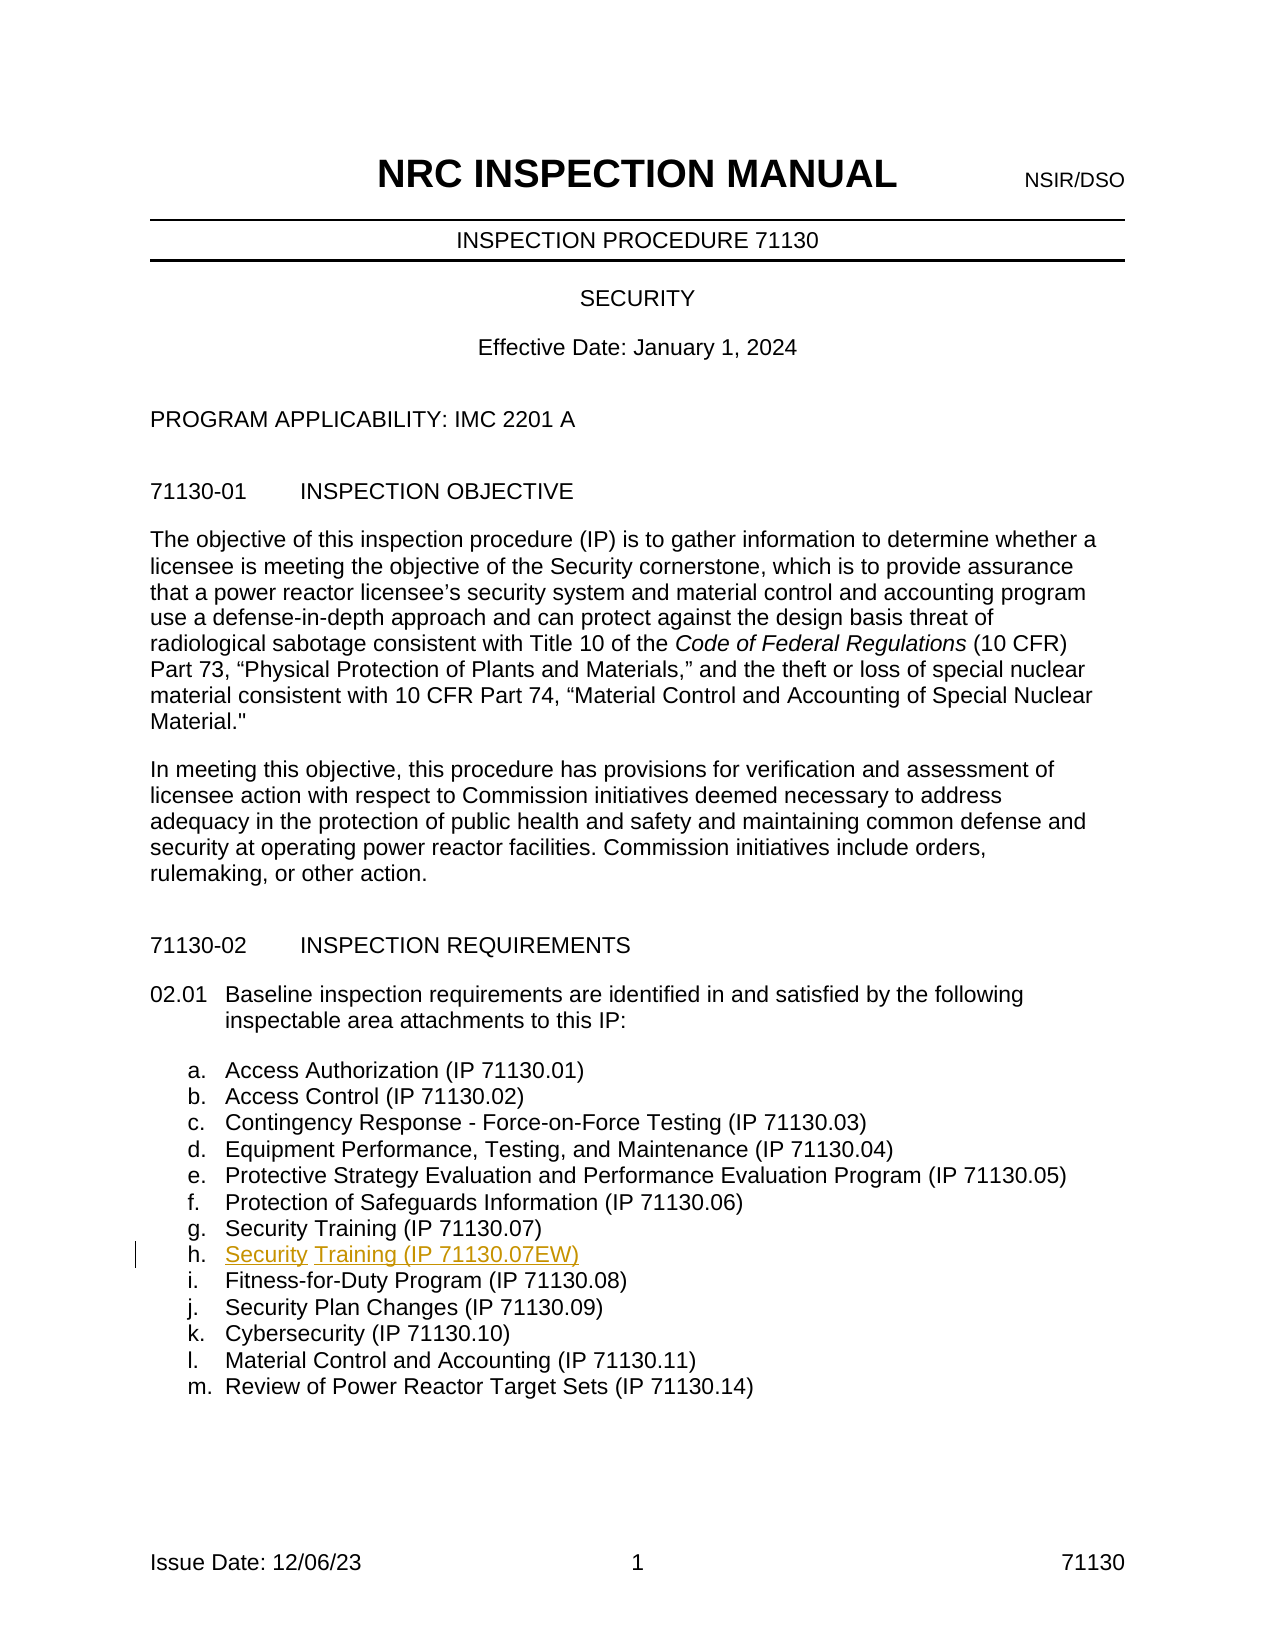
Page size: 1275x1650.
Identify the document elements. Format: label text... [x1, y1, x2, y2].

list Security Training (IP 71130.07) [187, 1215, 1125, 1241]
list Security Plan Changes (IP 71130.09) [187, 1294, 1125, 1320]
title SECURITY [150, 284, 1125, 311]
text Effective Date: January 1, 2024 [150, 334, 1125, 360]
list Material Control and Accounting (IP 71130.11) [187, 1347, 1125, 1373]
text INSPECTION PROCEDURE 71130 [150, 221, 1125, 259]
list Protection of Safeguards Information (IP 71130.06) [187, 1188, 1125, 1215]
subtitle 02.01 Baseline inspection requirements are identified in and satisfied by the following inspectable area attachments to this IP: [150, 981, 1125, 1034]
list Cybersecurity (IP 71130.10) [187, 1320, 1125, 1347]
list Access Authorization (IP 71130.01) [187, 1057, 1125, 1083]
subtitle 71130-02 INSPECTION REQUIREMENTS [150, 932, 1125, 958]
list Access Control (IP 71130.02) [187, 1083, 1125, 1109]
list Protective Strategy Evaluation and Performance Evaluation Program (IP 71130.05) [187, 1162, 1125, 1188]
list Contingency Response - Force-on-Force Testing (IP 71130.03) [187, 1109, 1125, 1136]
list Equipment Performance, Testing, and Maintenance (IP 71130.04) [187, 1136, 1125, 1162]
list Fitness-for-Duty Program (IP 71130.08) [187, 1267, 1125, 1294]
text The objective of this inspection procedure (IP) is to gather information to determine whether a licensee is meeting the objective of the Security cornerstone, which is to provide assurance that a power reactor licensee’s security system and material control and accounting program use a defense-in-depth approach and can protect against the design basis threat of radiological sabotage consistent with Title 10 of the Code of Federal Regulations (10 CFR) Part 73, “Physical Protection of Plants and Materials,” and the theft or loss of special nuclear material consistent with 10 CFR Part 74, “Material Control and Accounting of Special Nuclear Material." [150, 527, 1110, 734]
subtitle 71130-01 INSPECTION OBJECTIVE [150, 478, 1125, 504]
text In meeting this objective, this procedure has provisions for verification and assessment of licensee action with respect to Commission initiatives deemed necessary to address adequacy in the protection of public health and safety and maintaining common defense and security at operating power reactor facilities. Commission initiatives include orders, rulemaking, or other action. [150, 757, 1095, 886]
list Review of Power Reactor Target Sets (IP 71130.14) [187, 1373, 1125, 1399]
text NRC INSPECTION MANUAL NSIR/DSO [150, 150, 1125, 196]
text PROGRAM APPLICABILITY: IMC 2201 A [150, 406, 1125, 432]
